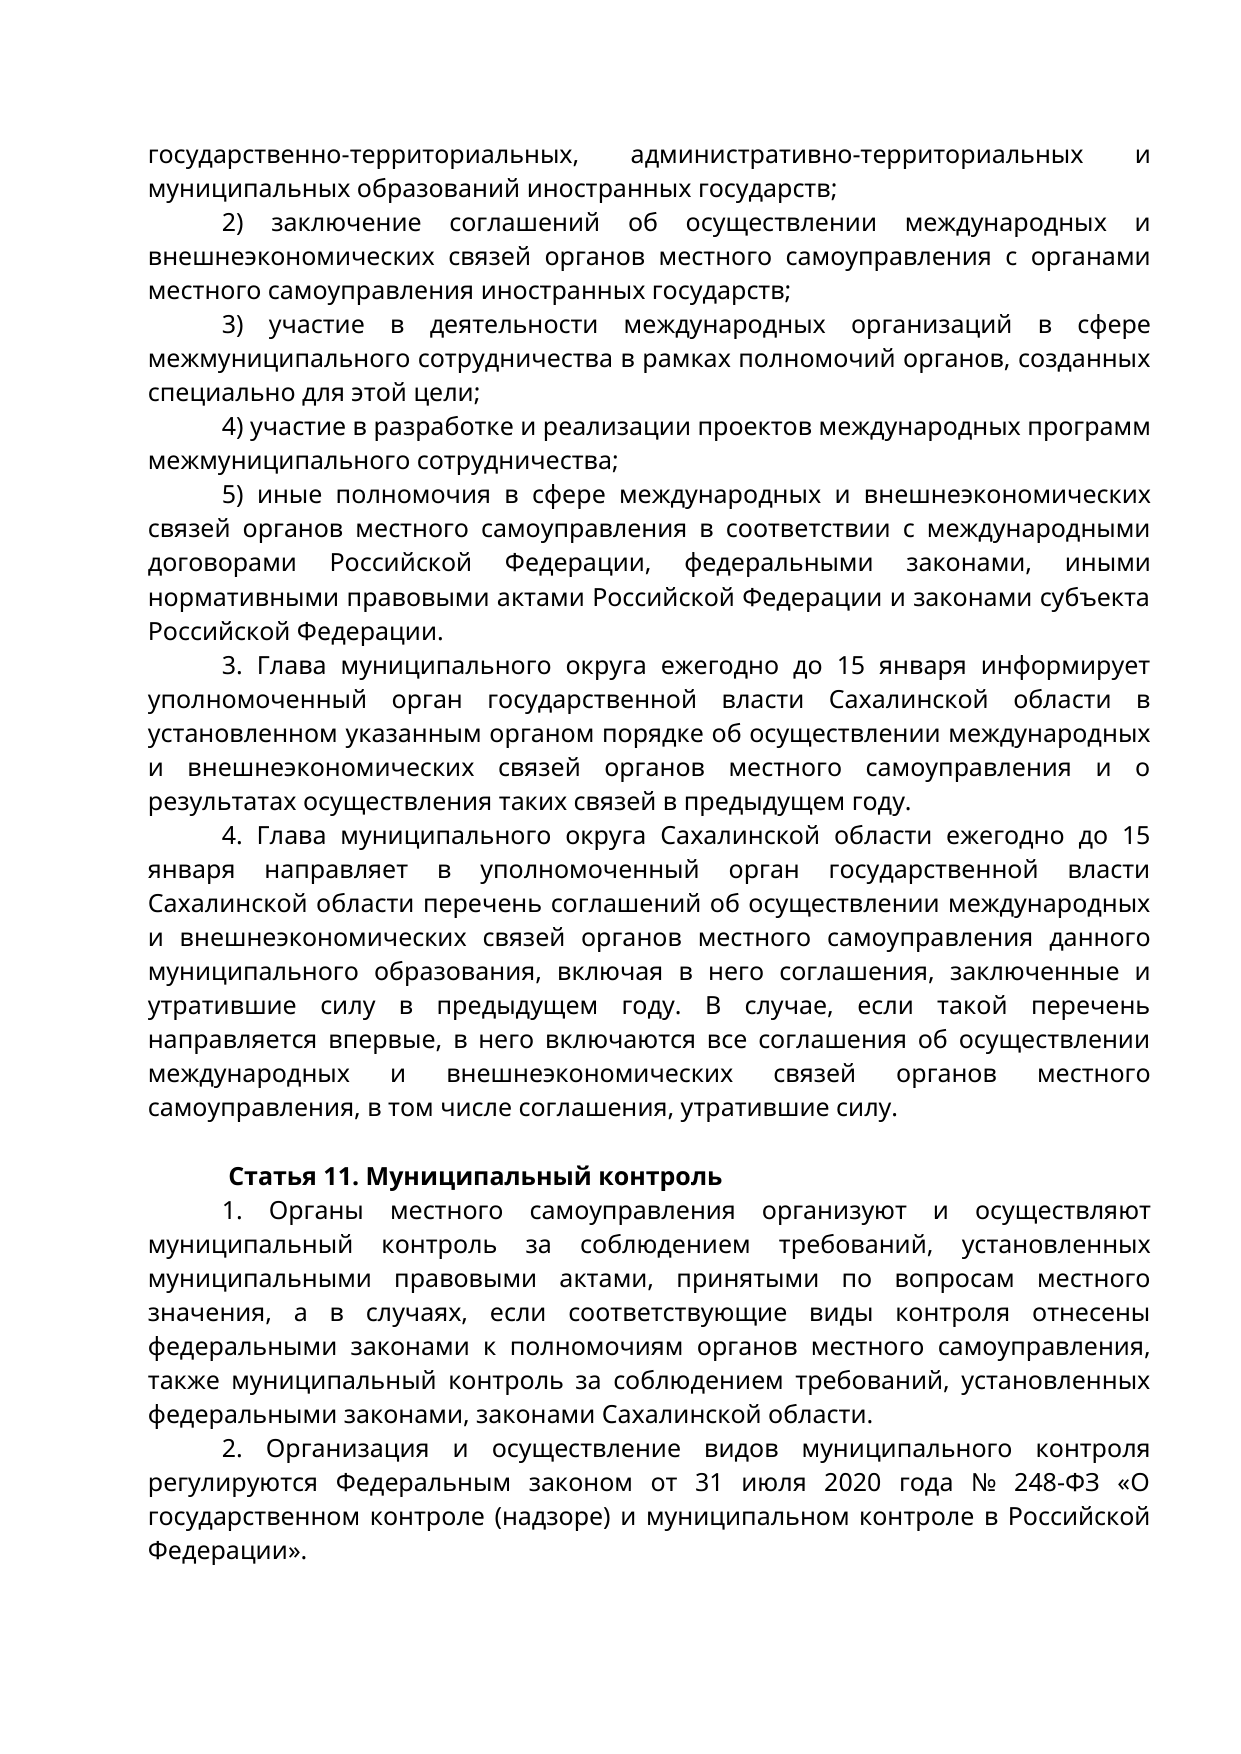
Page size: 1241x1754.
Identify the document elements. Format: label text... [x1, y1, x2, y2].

text 4. Глава муниципального округа Сахалинской области ежегодно до 15 января направляет в уполномоченный орган государственной власти Сахалинской области перечень соглашений об осуществлении международных и внешнеэкономических связей органов местного самоуправления данного муниципального образования, включая в него соглашения, заключенные и утратившие силу в предыдущем году. В случае, если такой перечень направляется впервые, в него включаются все соглашения об осуществлении международных и внешнеэкономических связей органов местного самоуправления, в том числе соглашения, утратившие силу. [148, 818, 1152, 1124]
text 2. Организация и осуществление видов муниципального контроля регулируются Федеральным законом от 31 июля 2020 года № 248-ФЗ «О государственном контроле (надзоре) и муниципальном контроле в Российской Федерации». [148, 1431, 1152, 1567]
text 1. Органы местного самоуправления организуют и осуществляют муниципальный контроль за соблюдением требований, установленных муниципальными правовыми актами, принятыми по вопросам местного значения, а в случаях, если соответствующие виды контроля отнесены федеральными законами к полномочиям органов местного самоуправления, также муниципальный контроль за соблюдением требований, установленных федеральными законами, законами Сахалинской области. [148, 1192, 1152, 1431]
text 3) участие в деятельности международных организаций в сфере межмуниципального сотрудничества в рамках полномочий органов, созданных специально для этой цели; [148, 307, 1152, 409]
text 5) иные полномочия в сфере международных и внешнеэкономических связей органов местного самоуправления в соответствии с международными договорами Российской Федерации, федеральными законами, иными нормативными правовыми актами Российской Федерации и законами субъекта Российской Федерации. [148, 477, 1152, 647]
text 3. Глава муниципального округа ежегодно до 15 января информирует уполномоченный орган государственной власти Сахалинской области в установленном указанным органом порядке об осуществлении международных и внешнеэкономических связей органов местного самоуправления и о результатах осуществления таких связей в предыдущем году. [148, 647, 1152, 818]
text 2) заключение соглашений об осуществлении международных и внешнеэкономических связей органов местного самоуправления с органами местного самоуправления иностранных государств; [148, 204, 1152, 307]
text Статья 11. Муниципальный контроль [148, 1158, 1152, 1192]
text 4) участие в разработке и реализации проектов международных программ межмуниципального сотрудничества; [148, 409, 1152, 477]
